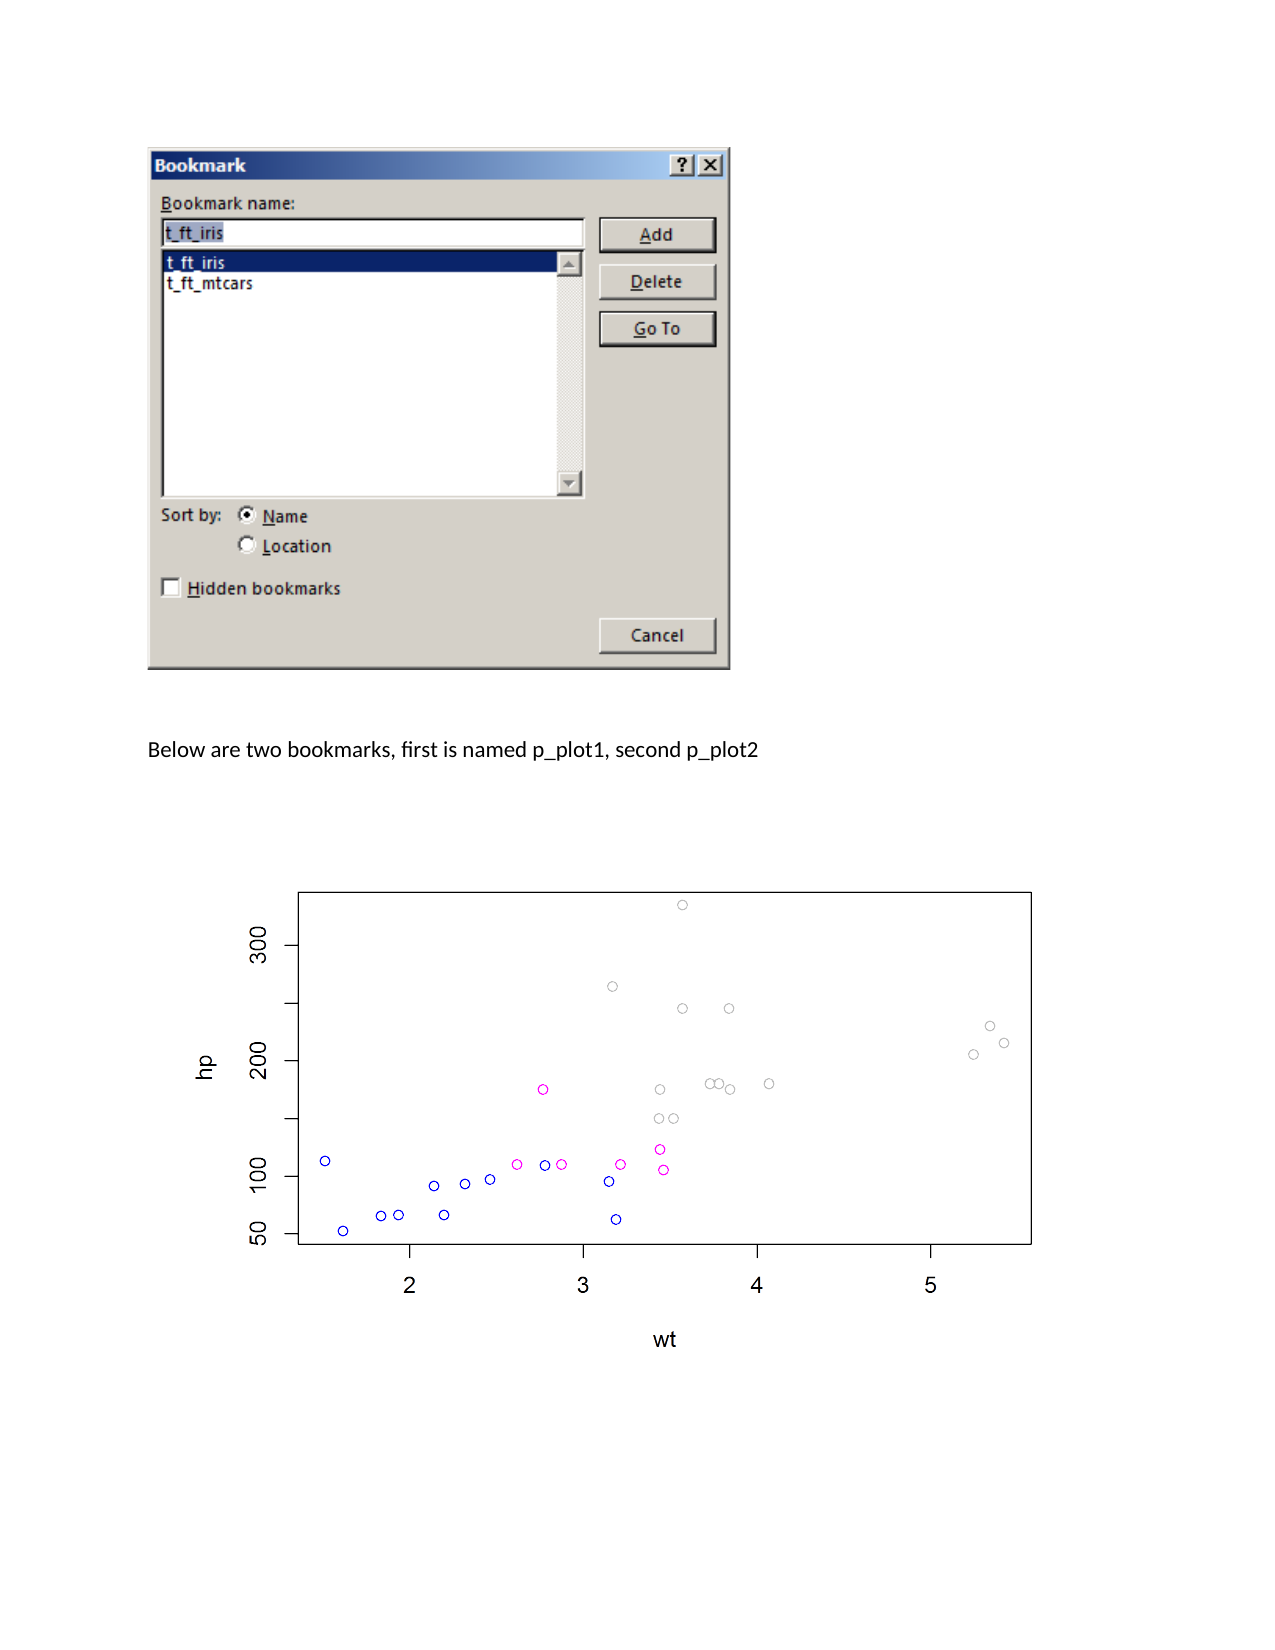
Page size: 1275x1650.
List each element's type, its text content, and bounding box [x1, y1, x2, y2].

picture [187, 782, 1088, 1382]
text Below are two bookmarks, first is named p_plot1, second p_plot2 [148, 735, 1127, 763]
picture [147, 147, 731, 670]
